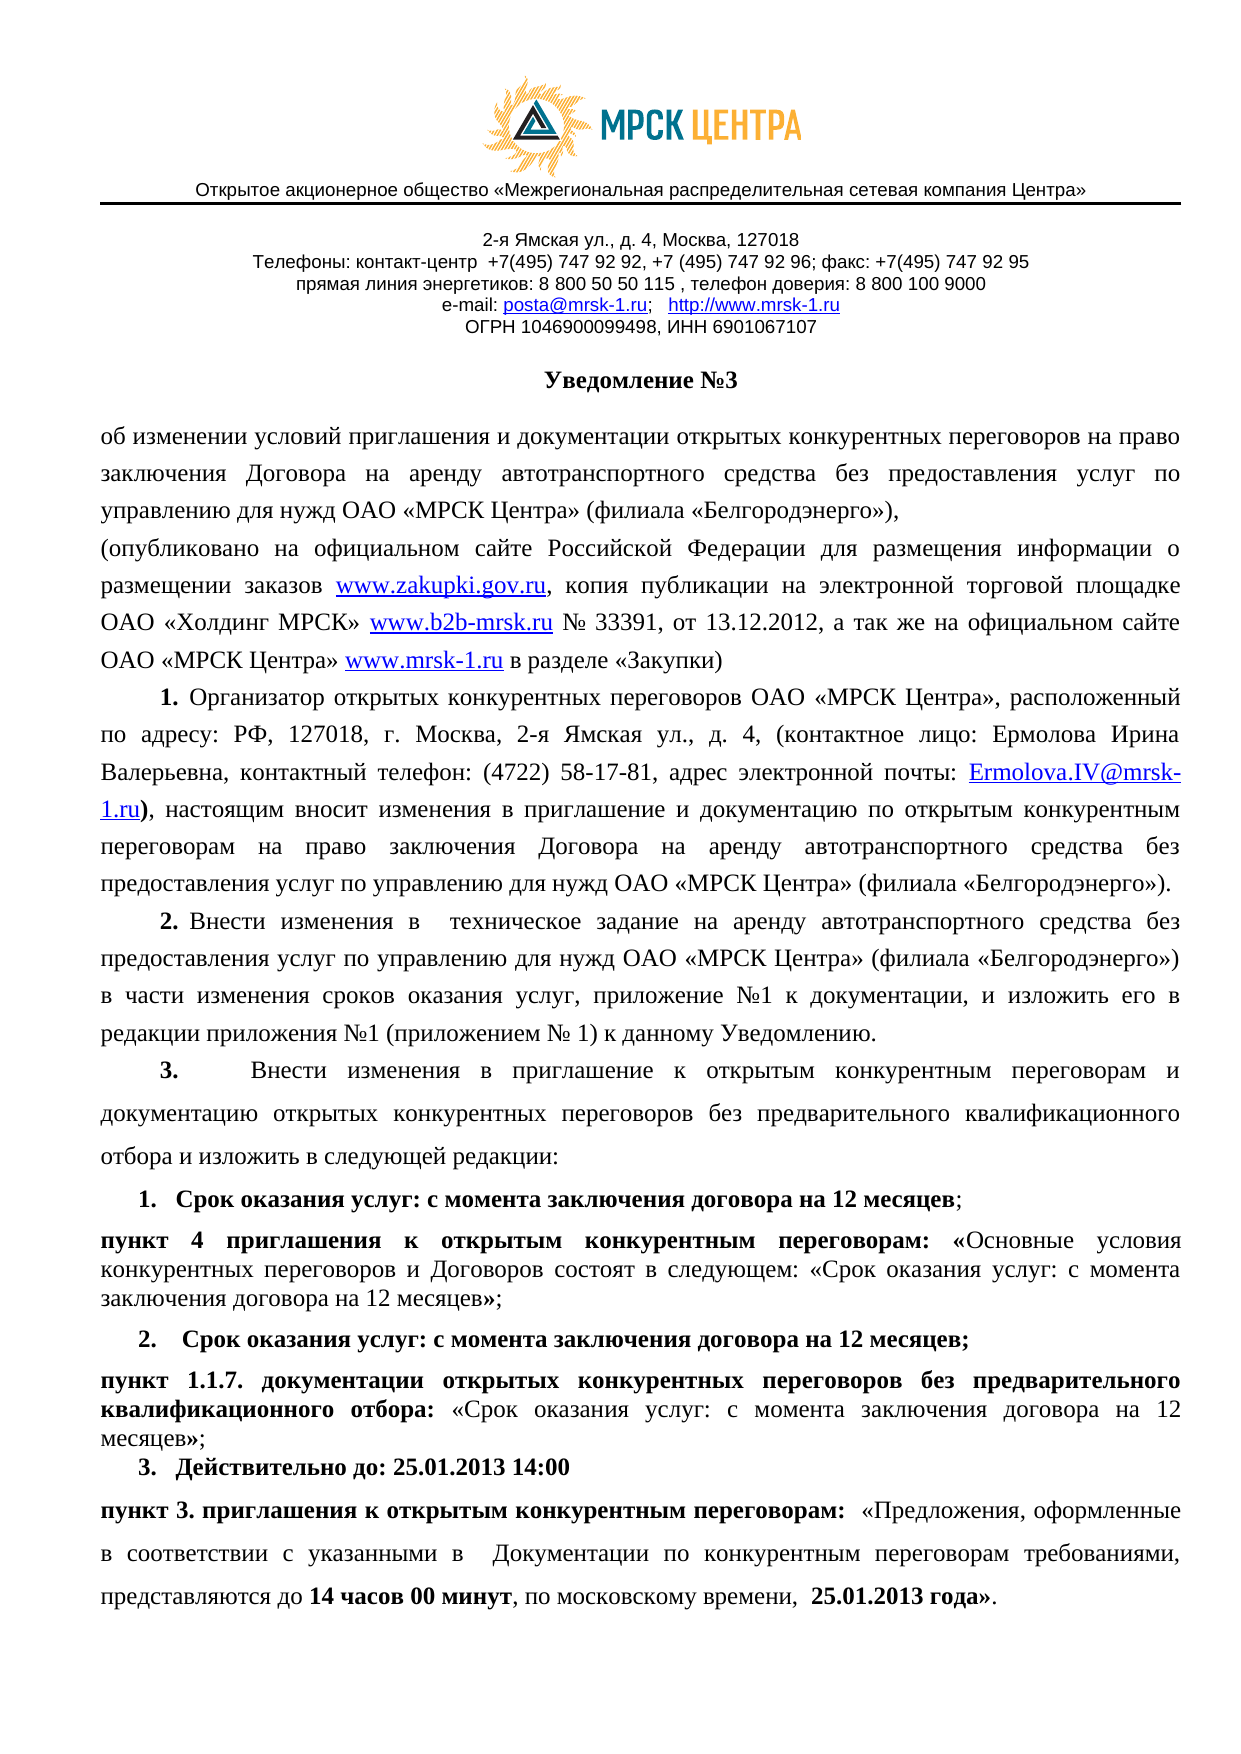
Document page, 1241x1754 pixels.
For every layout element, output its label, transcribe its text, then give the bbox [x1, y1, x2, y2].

text прямая линия энергетиков: 8 800 50 50 115 , телефон доверия: 8 800 100 9000 [100, 272, 1181, 294]
text Уведомление №3 [100, 365, 1181, 394]
list Срок оказания услуг: с момента заключения договора на 12 месяцев; [138, 1184, 1181, 1213]
list Внести изменения в приглашение к открытым конкурентным переговорам и документацию открытых конкурентных переговоров без предварительного квалификационного отбора и изложить в следующей редакции: [100, 1055, 1181, 1170]
text об изменении условий приглашения и документации открытых конкурентных переговоров на право заключения Договора на аренду автотранспортного средства без предоставления услуг по управлению для нужд ОАО «МРСК Центра» (филиала «Белгородэнерго»), [100, 421, 1181, 524]
list Организатор открытых конкурентных переговоров ОАО «МРСК Центра», расположенный по адресу: РФ, 127018, г. Москва, 2-я Ямская ул., д. 4, (контактное лицо: Ермолова Ирина Валерьевна, контактный телефон: (4722) 58-17-81, адрес электронной почты: Ermolova.IV@mrsk-1.ru), настоящим вносит изменения в приглашение и документацию по открытым конкурентным переговорам на право заключения Договора на аренду автотранспортного средства без предоставления услуг по управлению для нужд ОАО «МРСК Центра» (филиала «Белгородэнерго»). [100, 682, 1181, 897]
text Открытое акционерное общество «Межрегиональная распределительная сетевая компания Центра» [100, 178, 1181, 202]
text Телефоны: контакт-центр +7(495) 747 92 92, +7 (495) 747 92 96; факс: +7(495) 747 92 95 [100, 251, 1181, 272]
text пункт 4 приглашения к открытым конкурентным переговорам: «Основные условия конкурентных переговоров и Договоров состоят в следующем: «Срок оказания услуг: с момента заключения договора на 12 месяцев»; [100, 1226, 1182, 1312]
list пункт 3. приглашения к открытым конкурентным переговорам: «Предложения, оформленные в соответствии с указанными в Документации по конкурентным переговорам требованиями, представляются до 14 часов 00 минут, по московскому времени, 25.01.2013 года». [100, 1495, 1181, 1610]
list Внести изменения в техническое задание на аренду автотранспортного средства без предоставления услуг по управлению для нужд ОАО «МРСК Центра» (филиала «Белгородэнерго») в части изменения сроков оказания услуг, приложение №1 к документации, и изложить его в редакции приложения №1 (приложением № 1) к данному Уведомлению. [100, 906, 1181, 1046]
list Действительно до: 25.01.2013 14:00 [138, 1452, 1181, 1481]
text ОГРН 1046900099498, ИНН 6901067107 [100, 316, 1181, 337]
text e-mail: posta@mrsk-1.ru; http://www.mrsk-1.ru [100, 294, 1181, 316]
list Срок оказания услуг: с момента заключения договора на 12 месяцев; [138, 1324, 1182, 1353]
text пункт 1.1.7. документации открытых конкурентных переговоров без предварительного квалификационного отбора: «Срок оказания услуг: с момента заключения договора на 12 месяцев»; [100, 1366, 1182, 1452]
text 2-я Ямская ул., д. 4, Москва, 127018 [100, 229, 1181, 251]
text (опубликовано на официальном сайте Российской Федерации для размещения информации о размещении заказов www.zakupki.gov.ru, копия публикации на электронной торговой площадке ОАО «Холдинг МРСК» www.b2b-mrsk.ru № 33391, от 13.12.2012, а так же на официальном сайте ОАО «МРСК Центра» www.mrsk-1.ru в разделе «Закупки) [100, 533, 1181, 673]
